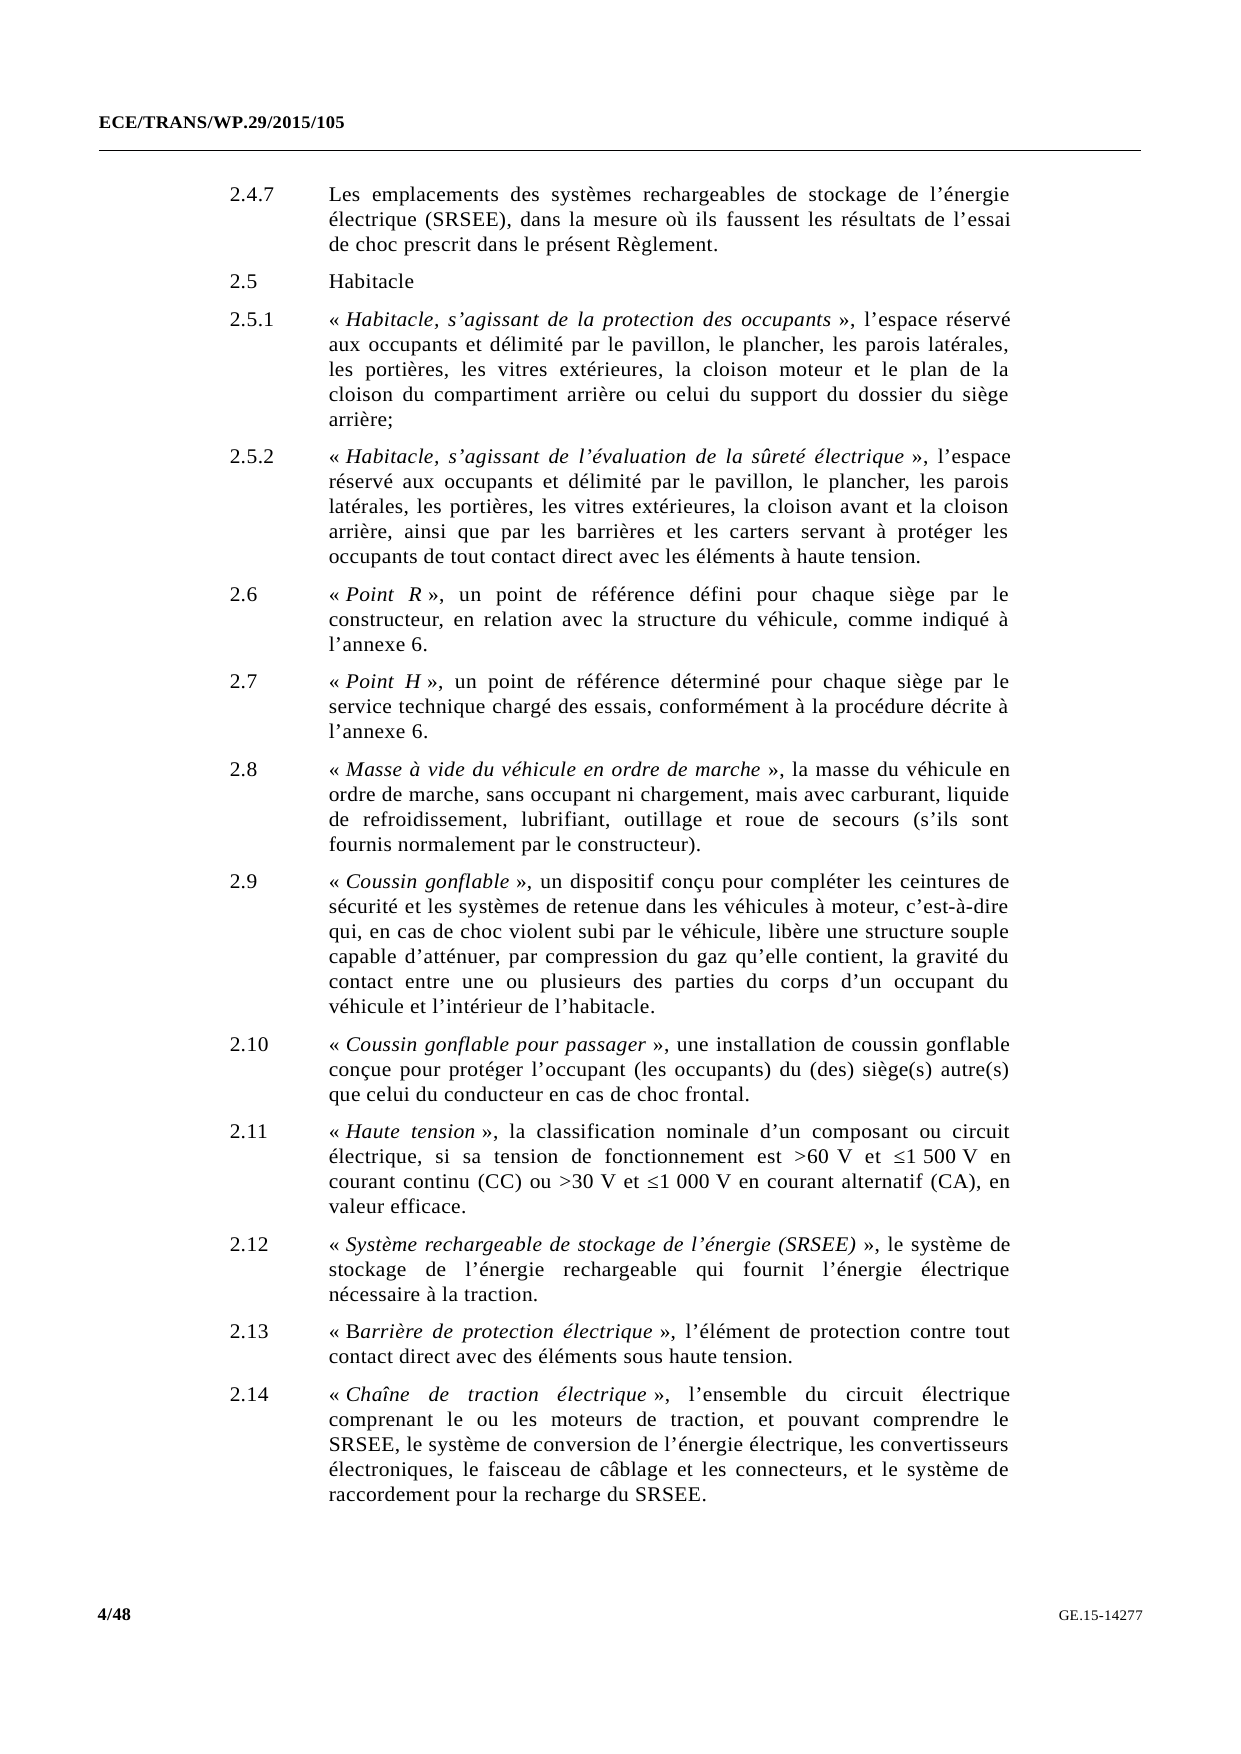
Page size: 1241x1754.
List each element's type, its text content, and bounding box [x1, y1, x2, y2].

text 2.4.7 Les emplacements des systèmes rechargeables de stockage de l’énergie électrique (SRSEE), dans la mesure où ils faussent les résultats de l’essai de choc prescrit dans le présent Règlement. [229, 181, 1011, 256]
text 2.5.1 « Habitacle, s’agissant de la protection des occupants », l’espace réservé aux occupants et délimité par le pavillon, le plancher, les parois latérales, les portières, les vitres extérieures, la cloison moteur et le plan de la cloison du compartiment arrière ou celui du support du dossier du siège arrière; [229, 306, 1011, 431]
text 2.9 « Coussin gonflable », un dispositif conçu pour compléter les ceintures de sécurité et les systèmes de retenue dans les véhicules à moteur, c’est-à-dire qui, en cas de choc violent subi par le véhicule, libère une structure souple capable d’atténuer, par compression du gaz qu’elle contient, la gravité du contact entre une ou plusieurs des parties du corps d’un occupant du véhicule et l’intérieur de l’habitacle. [229, 869, 1011, 1019]
text 2.13 « Barrière de protection électrique », l’élément de protection contre tout contact direct avec des éléments sous haute tension. [229, 1319, 1011, 1369]
text 2.8 « Masse à vide du véhicule en ordre de marche », la masse du véhicule en ordre de marche, sans occupant ni chargement, mais avec carburant, liquide de refroidissement, lubrifiant, outillage et roue de secours (s’ils sont fournis normalement par le constructeur). [229, 756, 1011, 856]
text 2.14 « Chaîne de traction électrique », l’ensemble du circuit électrique comprenant le ou les moteurs de traction, et pouvant comprendre le SRSEE, le système de conversion de l’énergie électrique, les convertisseurs électroniques, le faisceau de câblage et les connecteurs, et le système de raccordement pour la recharge du SRSEE. [229, 1381, 1011, 1506]
text 2.6 « Point R », un point de référence défini pour chaque siège par le constructeur, en relation avec la structure du véhicule, comme indiqué à l’annexe 6. [229, 581, 1011, 656]
text 2.11 « Haute tension », la classification nominale d’un composant ou circuit électrique, si sa tension de fonctionnement est >60 V et ≤1 500 V en courant continu (CC) ou >30 V et ≤1 000 V en courant alternatif (CA), en valeur efficace. [229, 1119, 1011, 1219]
text 2.10 « Coussin gonflable pour passager », une installation de coussin gonflable conçue pour protéger l’occupant (les occupants) du (des) siège(s) autre(s) que celui du conducteur en cas de choc frontal. [229, 1031, 1011, 1106]
text 2.5 Habitacle [229, 269, 1011, 294]
text 2.5.2 « Habitacle, s’agissant de l’évaluation de la sûreté électrique », l’espace réservé aux occupants et délimité par le pavillon, le plancher, les parois latérales, les portières, les vitres extérieures, la cloison avant et la cloison arrière, ainsi que par les barrières et les carters servant à protéger les occupants de tout contact direct avec les éléments à haute tension. [229, 444, 1011, 569]
text 2.12 « Système rechargeable de stockage de l’énergie (SRSEE) », le système de stockage de l’énergie rechargeable qui fournit l’énergie électrique nécessaire à la traction. [229, 1231, 1011, 1306]
text 2.7 « Point H », un point de référence déterminé pour chaque siège par le service technique chargé des essais, conformément à la procédure décrite à l’annexe 6. [229, 669, 1011, 744]
